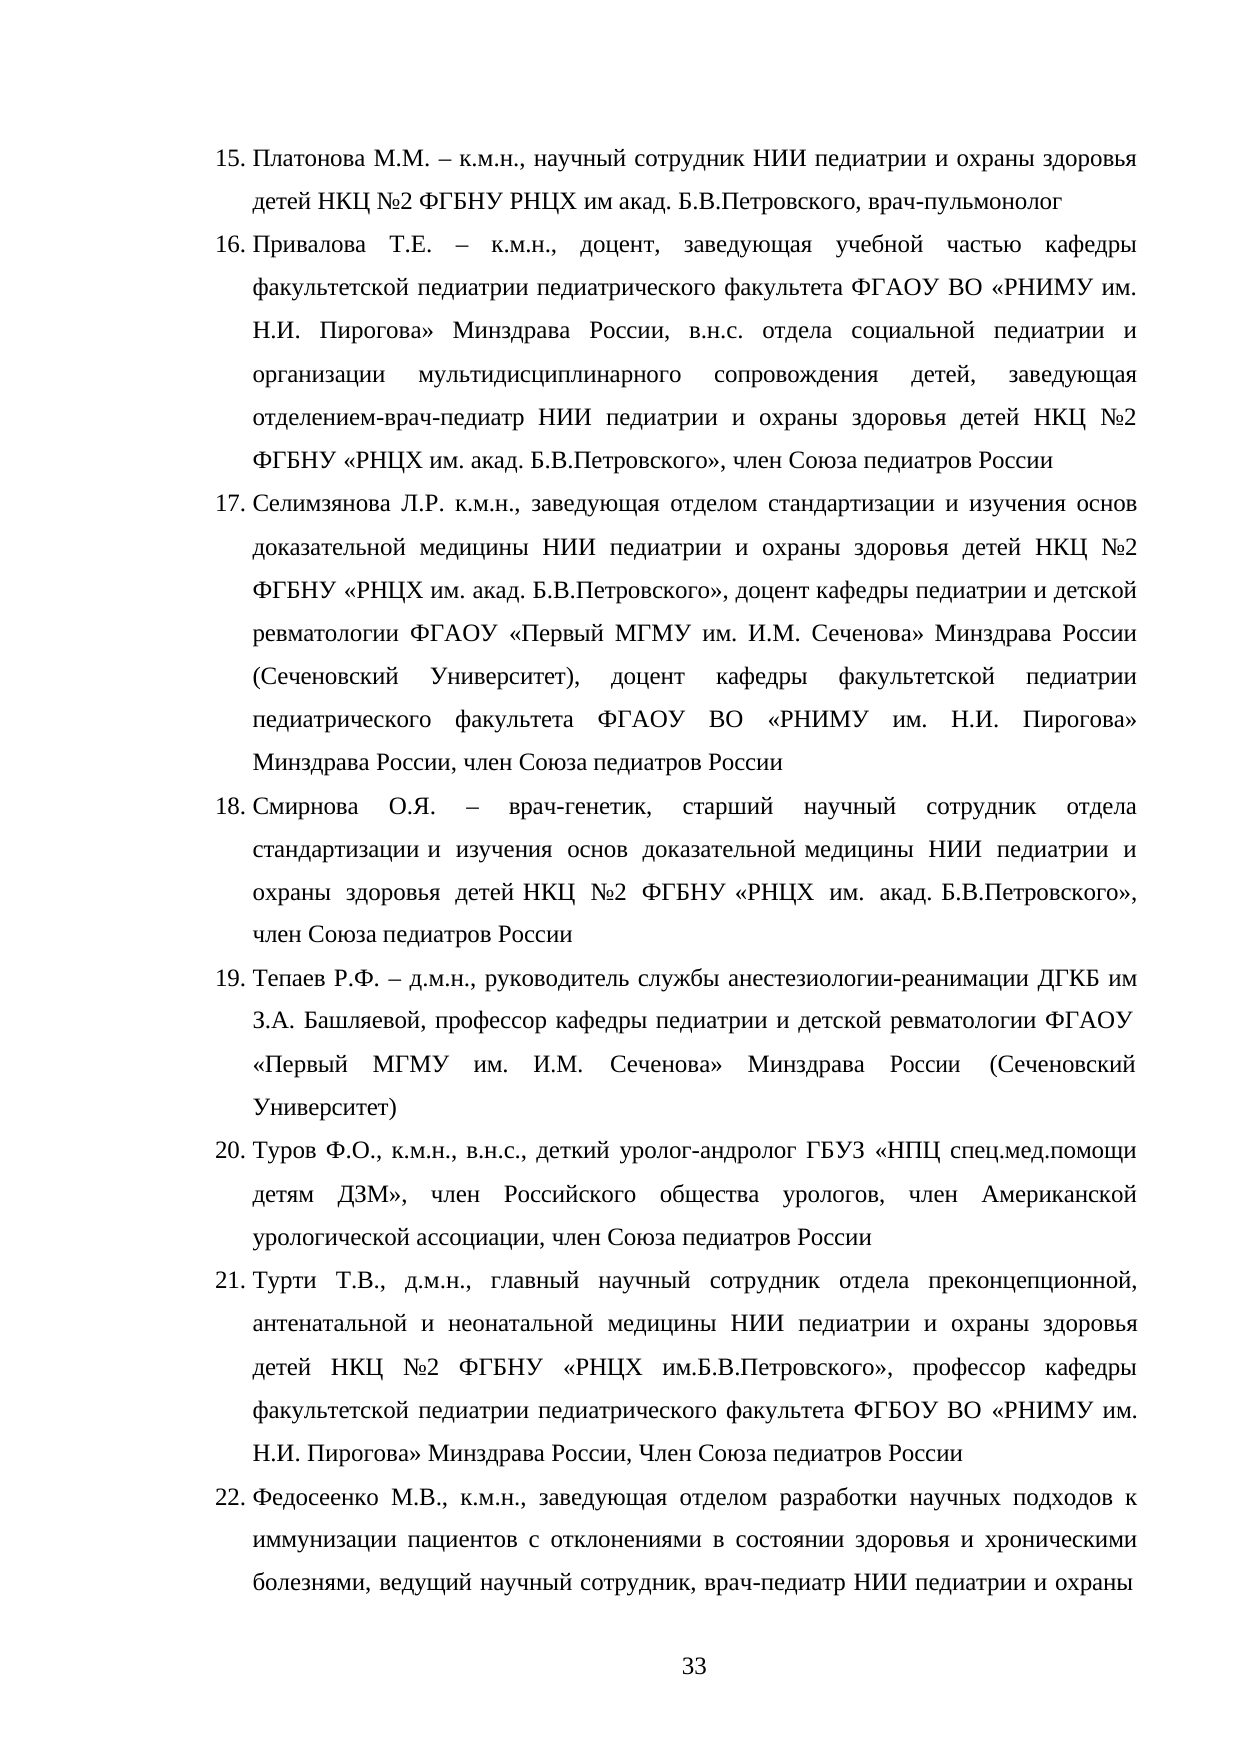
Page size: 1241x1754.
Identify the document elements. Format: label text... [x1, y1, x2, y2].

list Туров Ф.О., к.м.н., в.н.с., деткий уролог-андролог ГБУЗ «НПЦ спец.мед.помощи детям ДЗМ», член Российского общества урологов, член Американской урологической ассоциации, член Союза педиатров России [215, 1136, 1137, 1251]
list Тепаев Р.Ф. – д.м.н., руководитель службы анестезиологии-реанимации ДГКБ им З.А. Башляевой, профессор кафедры педиатрии и детской ревматологии ФГАОУ [215, 963, 1137, 1034]
list Привалова Т.Е. – к.м.н., доцент, заведующая учебной частью кафедры факультетской педиатрии педиатрического факультета ФГАОУ ВО «РНИМУ им. Н.И. Пирогова» Минздрава России, в.н.с. отдела социальной педиатрии и организации мультидисциплинарного сопровождения детей, заведующая отделением-врач-педиатр НИИ педиатрии и охраны здоровья детей НКЦ №2 ФГБНУ «РНЦХ им. акад. Б.В.Петровского», член Союза педиатров России [215, 229, 1137, 474]
text «Первый МГМУ им. И.М. Сеченова» Минздрава России (Сеченовский Университет) [252, 1049, 1137, 1121]
list Смирнова О.Я. – врач-генетик, старший научный сотрудник отдела стандартизации и изучения основ доказательной медицины НИИ педиатрии и охраны здоровья детей НКЦ №2 ФГБНУ «РНЦХ им. акад. Б.В.Петровского», член Союза педиатров России [215, 791, 1137, 948]
list Турти Т.В., д.м.н., главный научный сотрудник отдела преконцепционной, антенатальной и неонатальной медицины НИИ педиатрии и охраны здоровья детей НКЦ №2 ФГБНУ «РНЦХ им.Б.В.Петровского», профессор кафедры факультетской педиатрии педиатрического факультета ФГБОУ ВО «РНИМУ им. Н.И. Пирогова» Минздрава России, Член Союза педиатров России [215, 1265, 1138, 1467]
list Федосеенко М.В., к.м.н., заведующая отделом разработки научных подходов к иммунизации пациентов с отклонениями в состоянии здоровья и хроническими болезнями, ведущий научный сотрудник, врач-педиатр НИИ педиатрии и охраны [215, 1482, 1137, 1596]
list Платонова М.М. – к.м.н., научный сотрудник НИИ педиатрии и охраны здоровья детей НКЦ №2 ФГБНУ РНЦХ им акад. Б.В.Петровского, врач-пульмонолог [215, 143, 1137, 215]
list Селимзянова Л.Р. к.м.н., заведующая отделом стандартизации и изучения основ доказательной медицины НИИ педиатрии и охраны здоровья детей НКЦ №2 ФГБНУ «РНЦХ им. акад. Б.В.Петровского», доцент кафедры педиатрии и детской ревматологии ФГАОУ «Первый МГМУ им. И.М. Сеченова» Минздрава России (Сеченовский Университет), доцент кафедры факультетской педиатрии педиатрического факультета ФГАОУ ВО «РНИМУ им. Н.И. Пирогова» Минздрава России, член Союза педиатров России [215, 488, 1137, 776]
